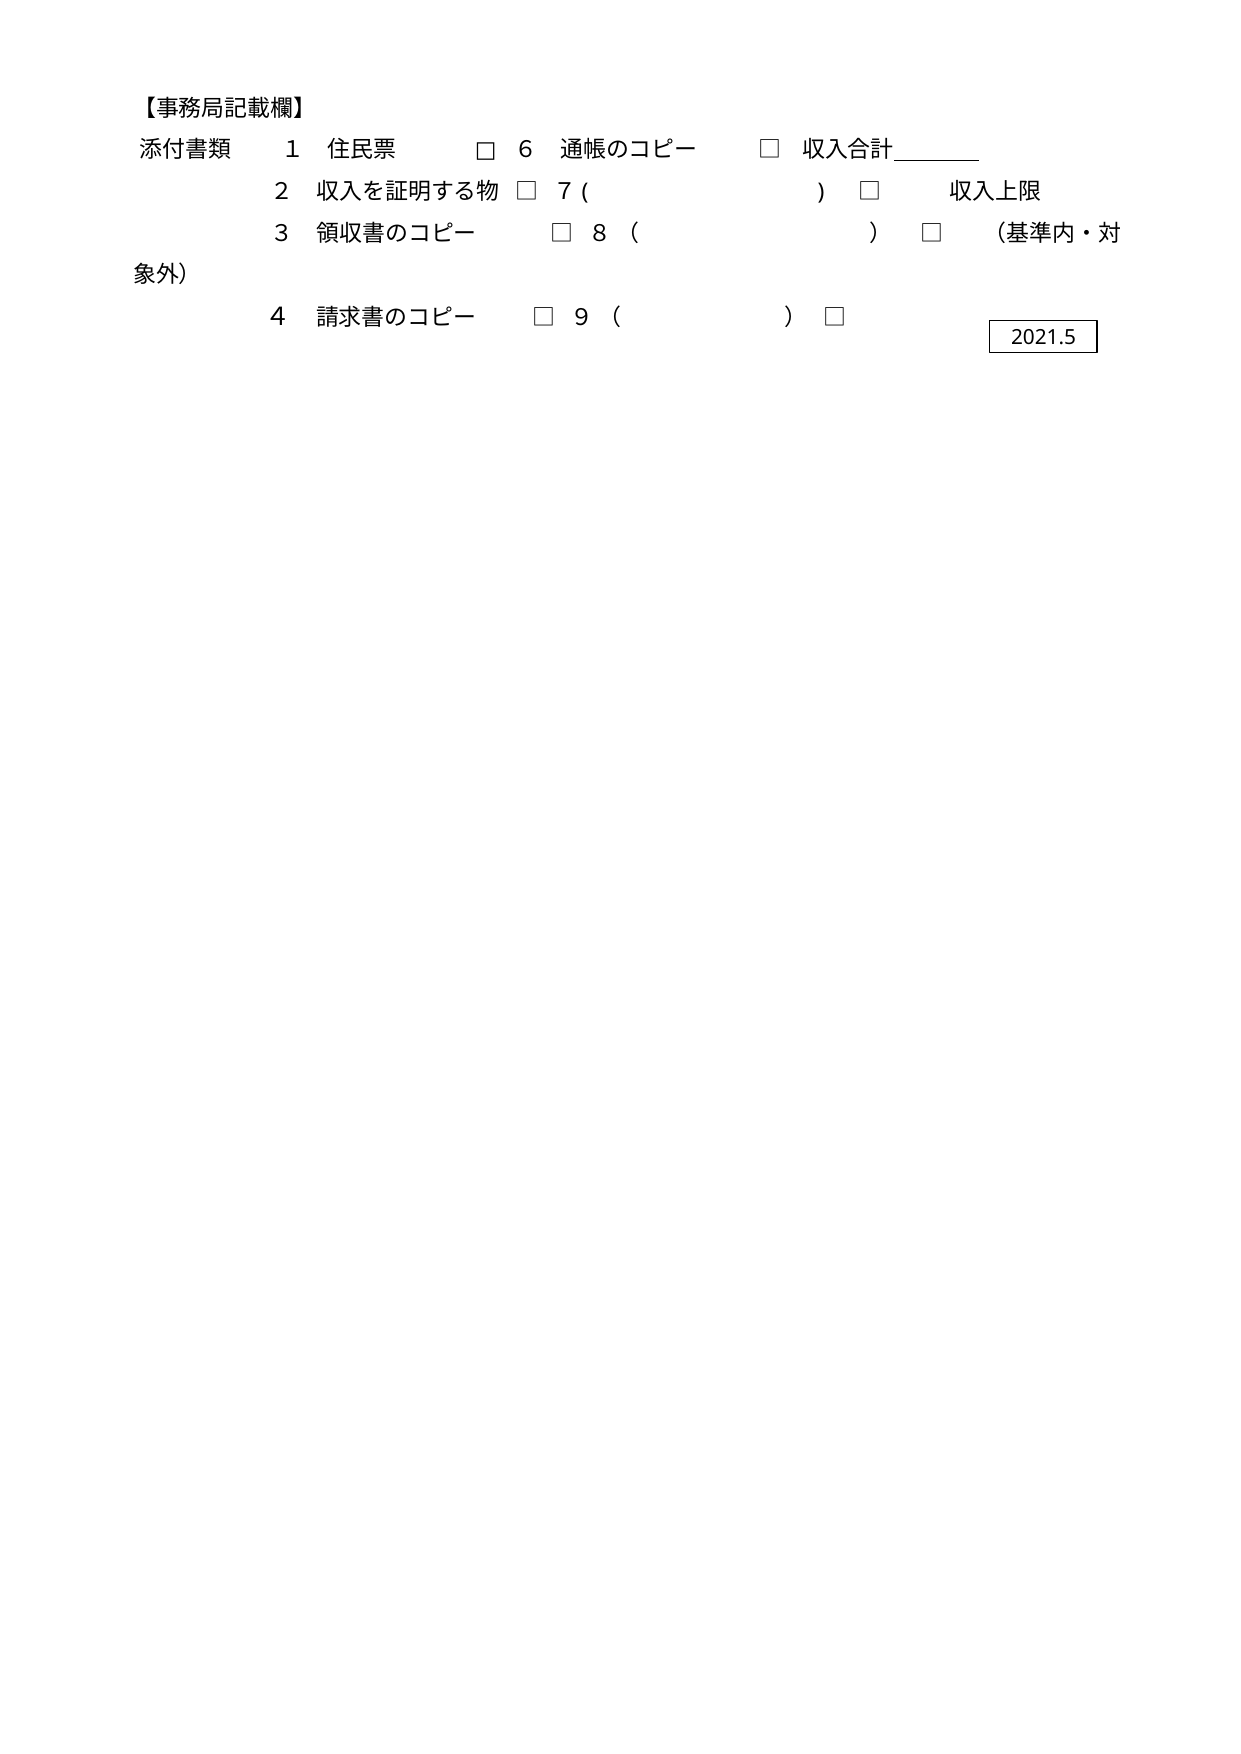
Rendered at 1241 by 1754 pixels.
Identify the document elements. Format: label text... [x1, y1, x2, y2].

text ３ 領収書のコピー □ ８ （ ） □ （基準内・対象外） [133, 210, 1123, 294]
text ４ 請求書のコピー □ ９ （ ） □ [168, 294, 1123, 335]
text 【事務局記載欄】 [133, 85, 1123, 127]
text ２ 収入を証明する物 □ ７ ( ) □ 収入上限 [133, 169, 1123, 210]
text 添付書類 １ 住民票 □ ６ 通帳のコピー □ 収入合計 [139, 127, 1123, 169]
